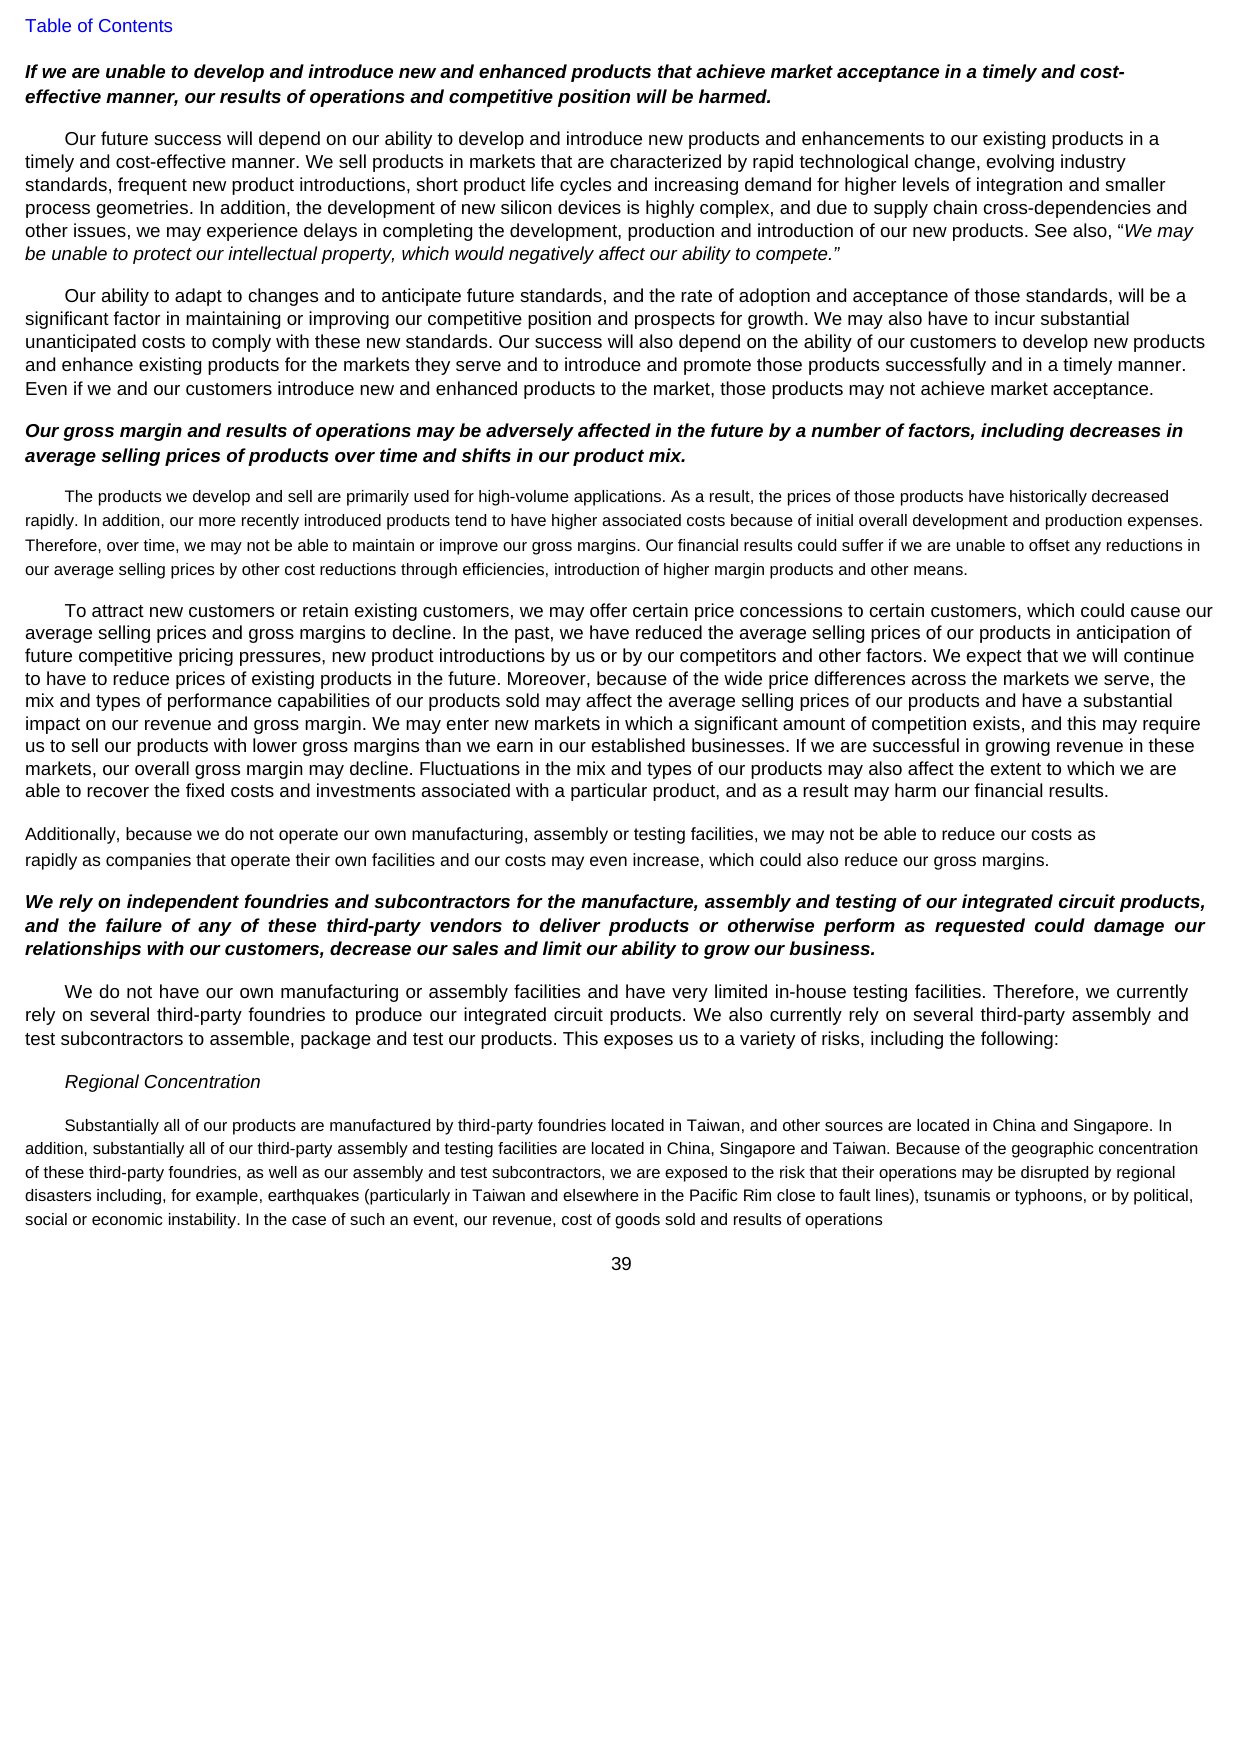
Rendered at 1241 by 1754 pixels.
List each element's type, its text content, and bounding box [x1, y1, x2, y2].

text We rely on independent foundries and subcontractors for the manufacture, assembly and testing of our integrated circuit products, and the failure of any of these third-party vendors to deliver products or otherwise perform as requested could damage our relationships with our customers, decrease our sales and limit our ability to grow our business. [25, 891, 1207, 960]
text Table of Contents [25, 14, 1215, 36]
text Our future success will depend on our ability to develop and introduce new products and enhancements to our existing products in a timely and cost-effective manner. We sell products in markets that are characterized by rapid technological change, evolving industry standards, frequent new product introductions, short product life cycles and increasing demand for higher levels of integration and smaller process geometries. In addition, the development of new silicon devices is highly complex, and due to supply chain cross-dependencies and other issues, we may experience delays in completing the development, production and introduction of our new products. See also, “We may be unable to protect our intellectual property, which would negatively affect our ability to compete.” [25, 128, 1211, 264]
text The products we develop and sell are primarily used for high-volume applications. As a result, the prices of those products have historically decreased rapidly. In addition, our more recently introduced products tend to have higher associated costs because of initial overall development and production expenses. Therefore, over time, we may not be able to maintain or improve our gross margins. Our financial results could suffer if we are unable to offset any reductions in our average selling prices by other cost reductions through efficiencies, introduction of higher margin products and other means. [25, 487, 1209, 578]
text We do not have our own manufacturing or assembly facilities and have very limited in-house testing facilities. Therefore, we currently rely on several third-party foundries to produce our integrated circuit products. We also currently rely on several third-party assembly and test subcontractors to assemble, package and test our products. This exposes us to a variety of risks, including the following: [25, 981, 1190, 1049]
text Substantially all of our products are manufactured by third-party foundries located in Taiwan, and other sources are located in China and Singapore. In addition, substantially all of our third-party assembly and testing facilities are located in China, Singapore and Taiwan. Because of the geographic concentration of these third-party foundries, as well as our assembly and test subcontractors, we are exposed to the risk that their operations may be disrupted by regional disasters including, for example, earthquakes (particularly in Taiwan and elsewhere in the Pacific Rim close to fault lines), tsunamis or typhoons, or by political, social or economic instability. In the case of such an event, our revenue, cost of goods sold and results of operations [25, 1115, 1209, 1229]
text To attract new customers or retain existing customers, we may offer certain price concessions to certain customers, which could cause our average selling prices and gross margins to decline. In the past, we have reduced the average selling prices of our products in anticipation of future competitive pricing pressures, new product introductions by us or by our competitors and other factors. We expect that we will continue to have to reduce prices of existing products in the future. Moreover, because of the wide price differences across the markets we serve, the mix and types of performance capabilities of our products sold may affect the average selling prices of our products and have a substantial impact on our revenue and gross margin. We may enter new markets in which a significant amount of competition exists, and this may require us to sell our products with lower gross margins than we earn in our established businesses. If we are successful in growing revenue in these markets, our overall gross margin may decline. Fluctuations in the mix and types of our products may also affect the extent to which we are able to recover the fixed costs and investments associated with a particular product, and as a result may harm our financial results. [25, 599, 1215, 802]
text Additionally, because we do not operate our own manufacturing, assembly or testing facilities, we may not be able to reduce our costs as rapidly as companies that operate their own facilities and our costs may even increase, which could also reduce our gross margins. [25, 823, 1130, 870]
text 39 [25, 1252, 1217, 1274]
text Our ability to adapt to changes and to anticipate future standards, and the rate of adoption and acceptance of those standards, will be a significant factor in maintaining or improving our competitive position and prospects for growth. We may also have to incur substantial unanticipated costs to comply with these new standards. Our success will also depend on the ability of our customers to develop new products and enhance existing products for the markets they serve and to introduce and promote those products successfully and in a timely manner. Even if we and our customers introduce new and enhanced products to the market, those products may not achieve market acceptance. [25, 285, 1213, 399]
text If we are unable to develop and introduce new and enhanced products that achieve market acceptance in a timely and cost-effective manner, our results of operations and competitive position will be harmed. [25, 61, 1197, 107]
text Regional Concentration [64, 1070, 1215, 1092]
text Our gross margin and results of operations may be adversely affected in the future by a number of factors, including decreases in average selling prices of products over time and shifts in our product mix. [25, 420, 1197, 466]
